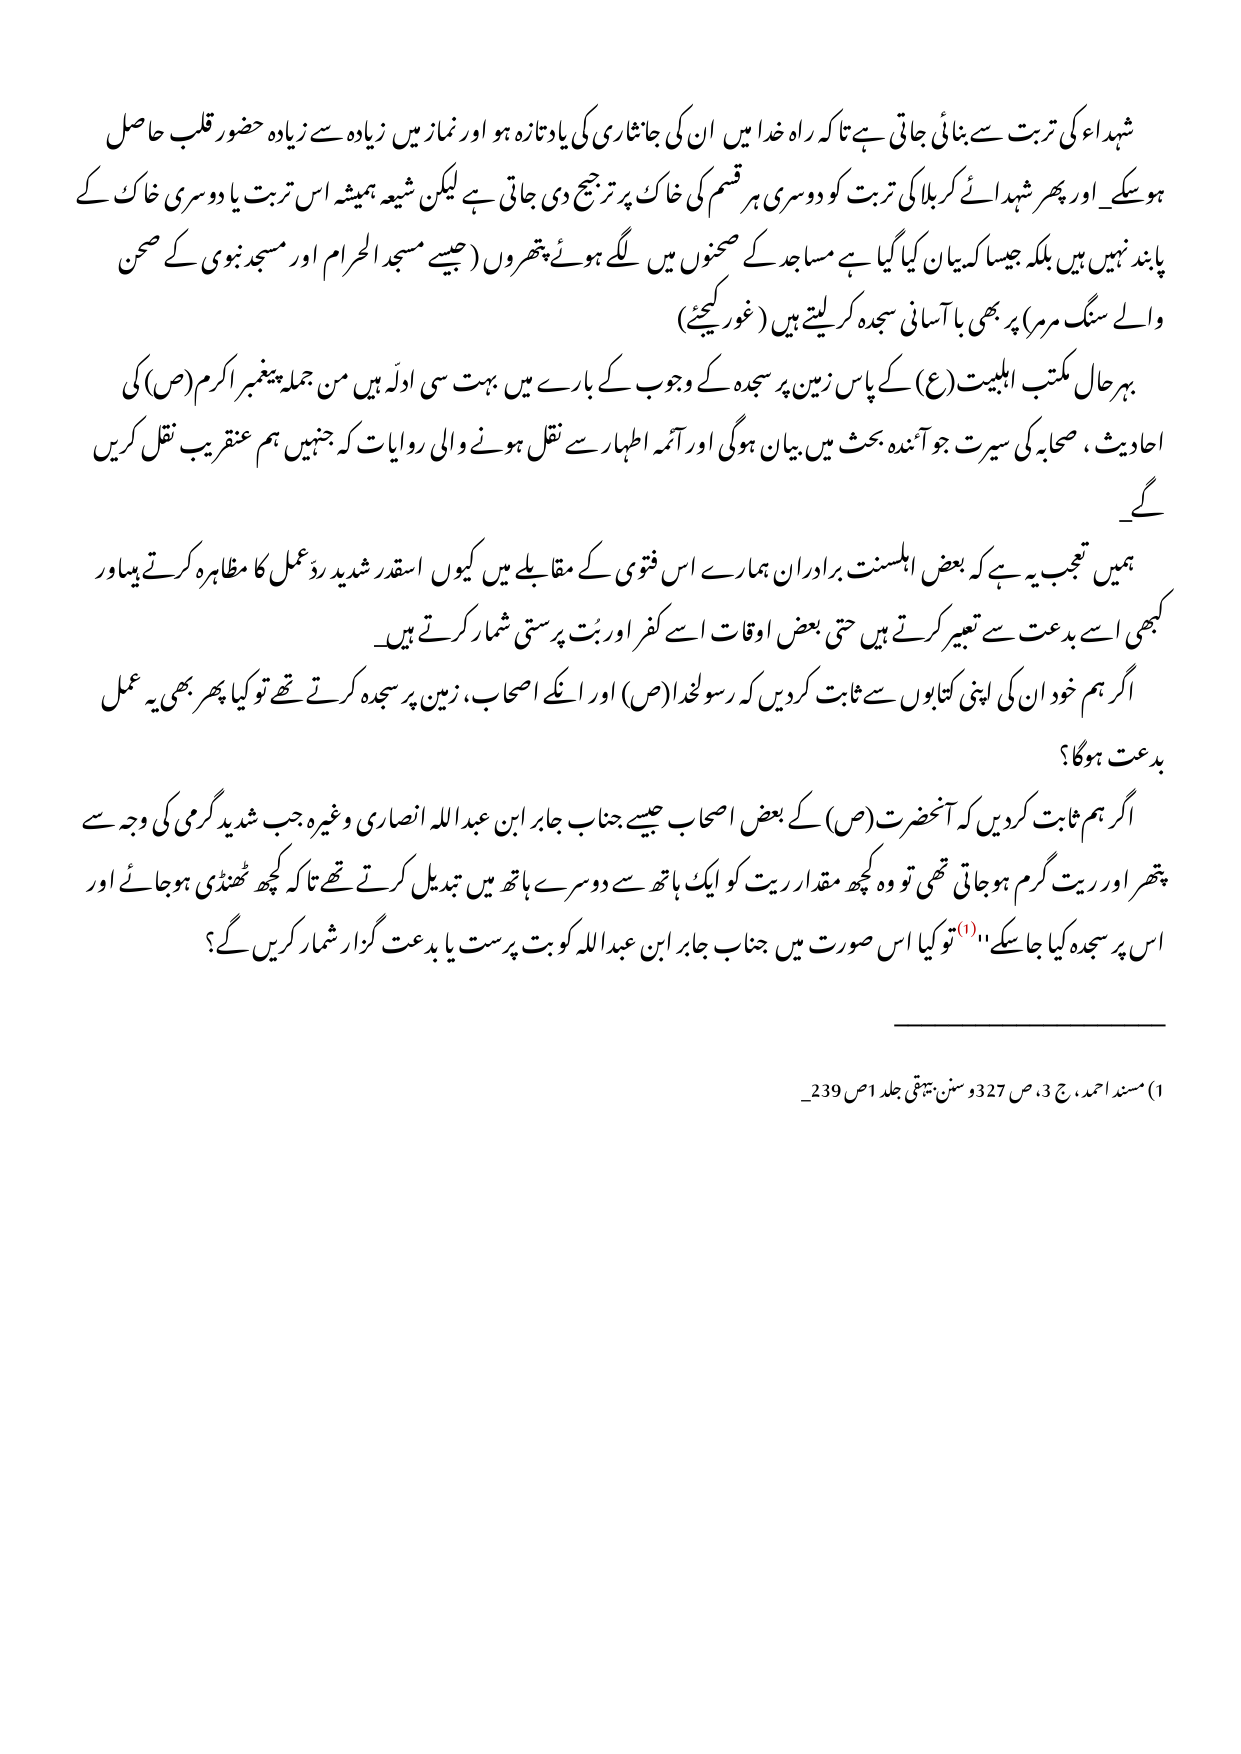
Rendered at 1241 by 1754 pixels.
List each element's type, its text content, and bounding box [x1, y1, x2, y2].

text 1) مسند احمد ، ج 3، ص 327و سنن بیہقی جلد 1ص 239_ [75, 1061, 1165, 1108]
text اگر ہم خود ان کی اپنی کتابوں سے ثابت کردیں کہ رسولخدا(ص) اور انکے اصحاب، زمین پر سجدہ کرتے تھے تو کیا پھر بھی یہ عمل بدعت ہوگا؟ [75, 656, 1165, 781]
text بہرحال مکتب اہلبیت(ع) کے پاس زمین پر سجدہ کے وجوب کے بارے میں بہت سی ادلّہ ہیں من جملہ پیغمبر اکرم(ص) کی احادیث ، صحابہ کی سیرت جو آئندہ بحث میں بیان ہوگی اور آئمہ اطہار سے نقل ہونے والی روایات کہ جنہیں ہم عنقریب نقل کریں گے_ [75, 344, 1165, 531]
text اگر ہم ثابت کردیں کہ آنحضرت(ص) کے بعض اصحاب جیسے جناب جابر ابن عبداللہ انصاری وغیرہ جب شدید گرمی کی وجہ سے پتھر اور ریت گرم ہوجاتی تھی تو وہ کچھ مقدار ریت کو ایک ہاتھ سے دوسرے ہاتھ میں تبدیل کرتے تھے تا کہ کچھ ٹھنڈی ہوجائے اور اس پر سجدہ کیا جاسکے''(1) تو کیا اس صورت میں جناب جابر ابن عبداللہ کو بت پرست یا بدعت گزار شمار کریں گے؟ [75, 781, 1165, 969]
text ____________________ [75, 969, 1165, 1036]
text شہداء کی تربت سے بنائی جاتی ہے تا کہ راہ خدا میں ان کی جانثاری کی یاد تازہ ہو اور نماز میں زیادہ سے زیادہ حضور قلب حاصل ہوسکے_اور پھر شہدائے کربلا کی تربت کو دوسری ہر قسم کی خاک پر ترجیح دی جاتی ہے لیکن شیعہ ہمیشہ اس تربت یا دوسری خاک کے پابند نہیں ہیں بلکہ جیسا کہ بیان کیا گیا ہے مساجد کے صحنوں میں لگے ہوئے پتھروں ( جیسے مسجد الحرام اور مسجد نبوی کے صحن والے سنگ مرمر) پر بھی با آسانی سجدہ کر لیتے ہیں ( غور کیجئے) [75, 94, 1165, 344]
text ہمیں تعجب یہ ہے کہ بعض اہلسنت برادران ہمارے اس فتوی کے مقابلے میں کیوں اسقدر شدید ردّعمل کا مظاہرہ کرتے ہیںاور کبھی اسے بدعت سے تعبیر کرتے ہیں حتی بعض اوقات اسے کفر اور بُت پرستی شمار کرتے ہیں_ [75, 531, 1165, 656]
